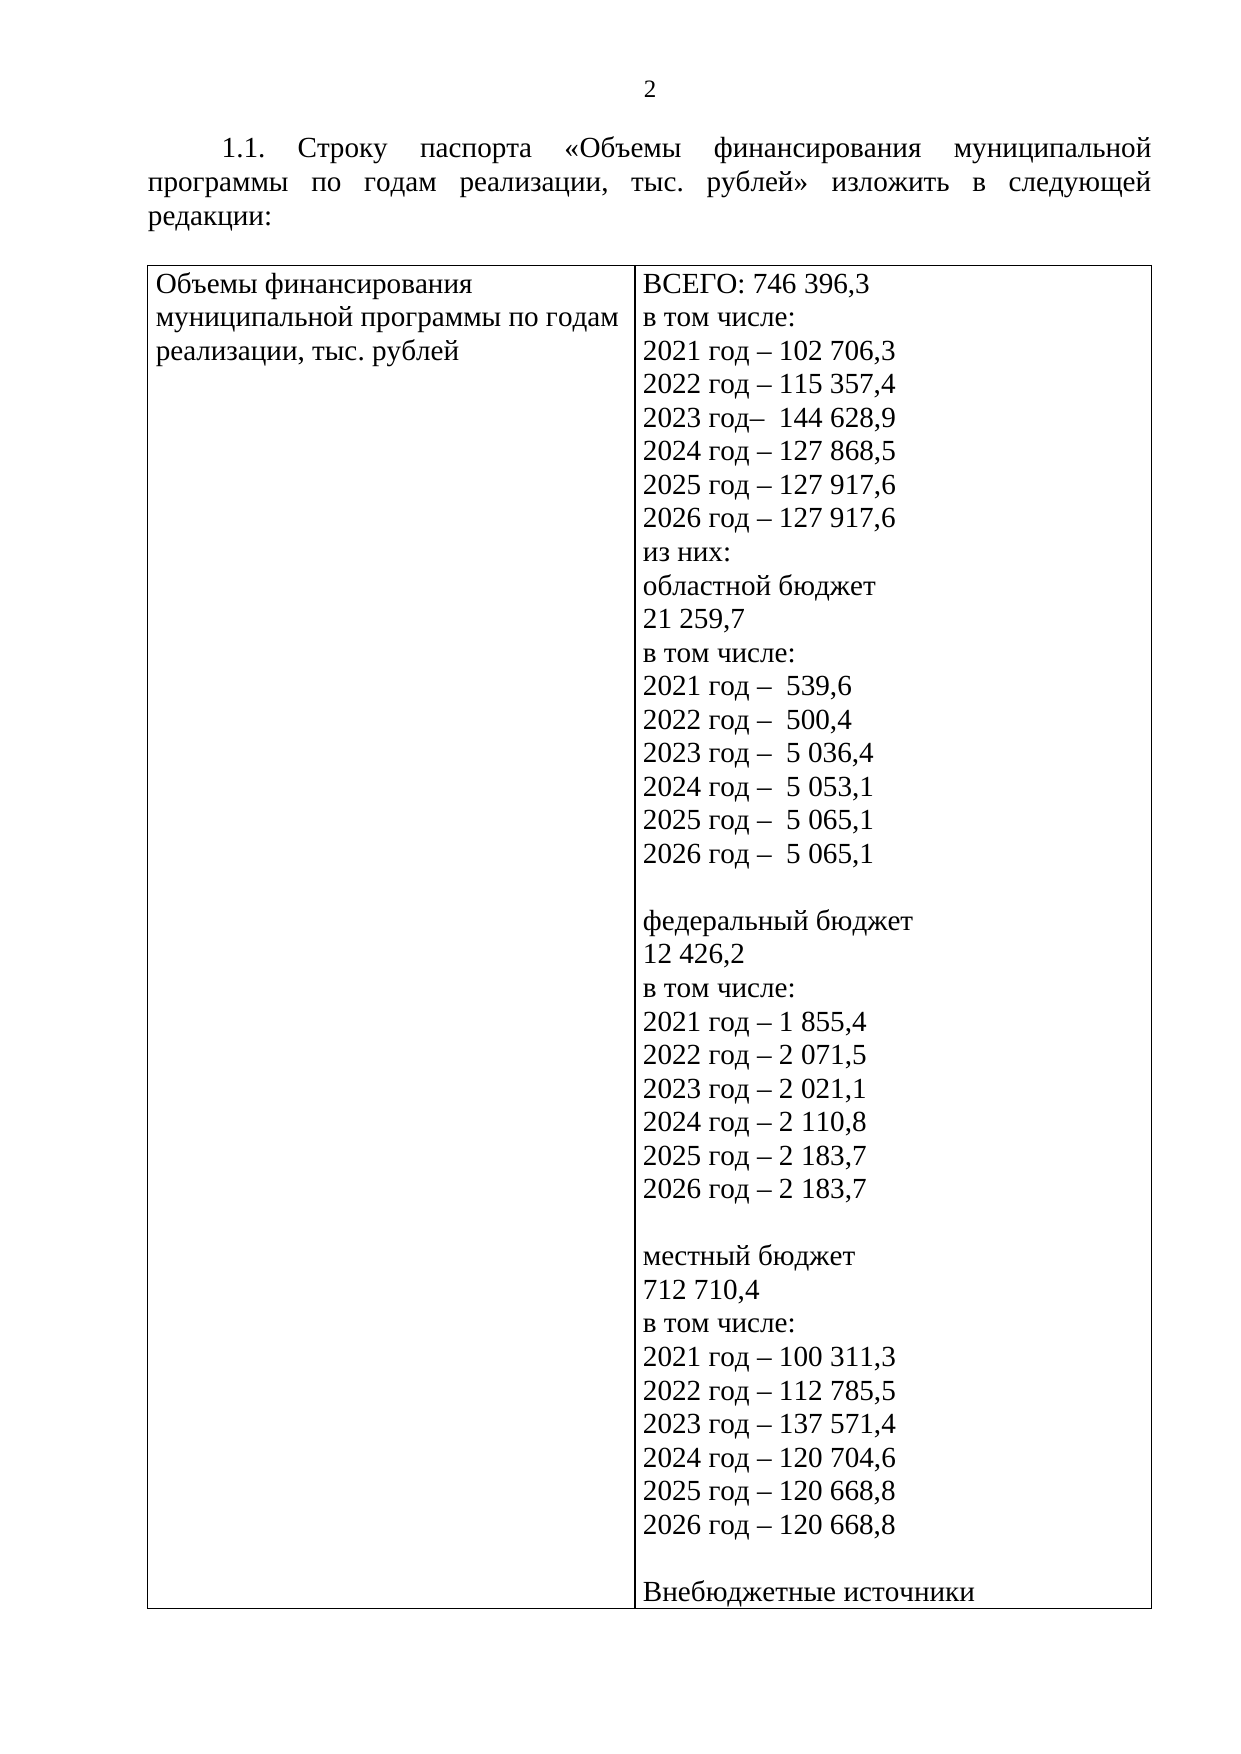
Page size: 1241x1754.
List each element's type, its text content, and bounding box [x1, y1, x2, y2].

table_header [148, 266, 634, 1607]
text 1.1. Строку паспорта «Объемы финансирования муниципальной программы по годам реализации, тыс. рублей» изложить в следующей редакции: [148, 131, 1152, 231]
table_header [636, 266, 1151, 1607]
